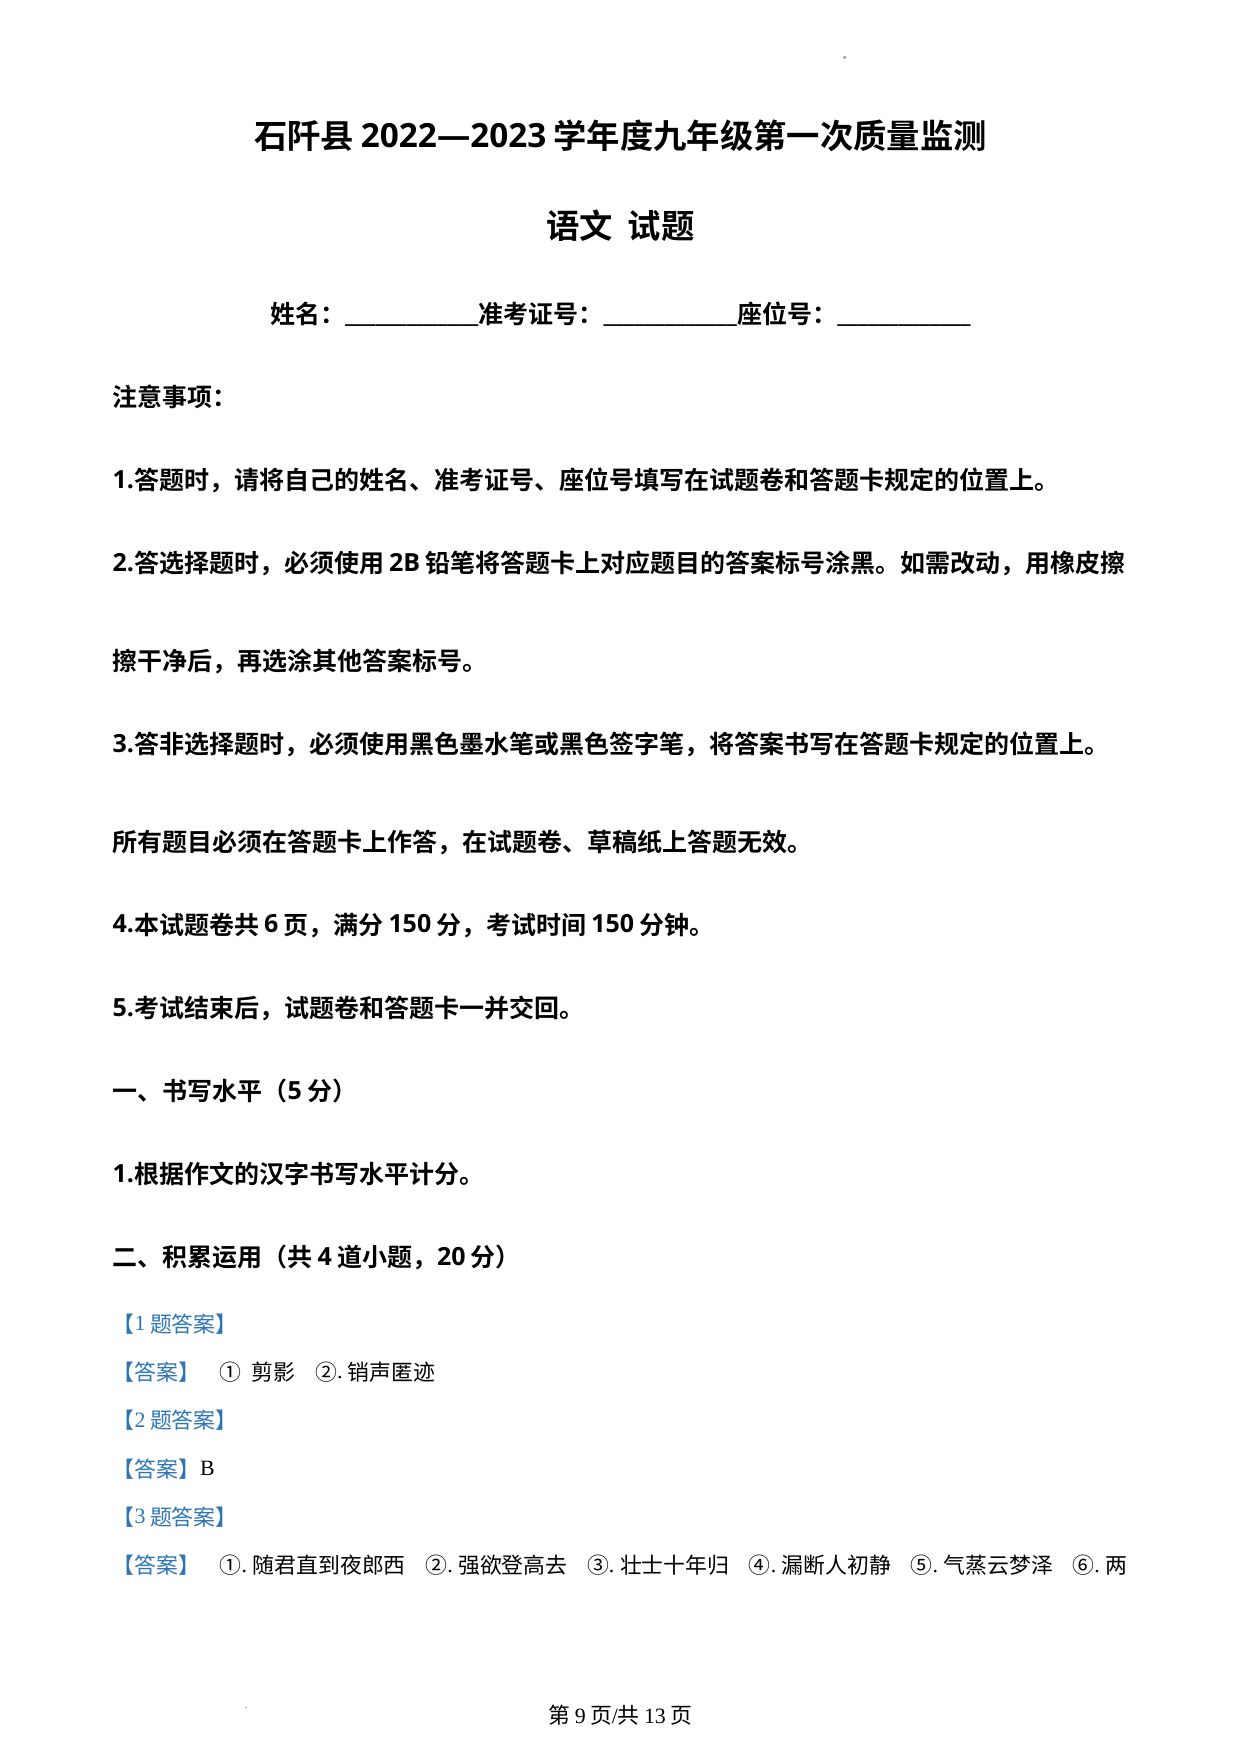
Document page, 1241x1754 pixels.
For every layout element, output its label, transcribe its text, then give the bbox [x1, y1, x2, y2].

text 1.根据作文的汉字书写水平计分。 [112, 1140, 1128, 1205]
text 2.答选择题时，必须使用2B铅笔将答题卡上对应题目的答案标号涂黑。如需改动，用橡皮擦擦干净后，再选涂其他答案标号。 [112, 529, 1128, 692]
text 1.答题时，请将自己的姓名、准考证号、座位号填写在试题卷和答题卡规定的位置上。 [112, 446, 1128, 511]
text 【2题答案】 [112, 1403, 1128, 1436]
text 【3题答案】 [112, 1500, 1128, 1532]
text 二、积累运用（共4道小题，20分） [112, 1223, 1128, 1288]
text 【答案】B [112, 1451, 1128, 1484]
text 石阡县2022—2023学年度九年级第一次质量监测 [112, 102, 1128, 167]
text 【答案】 ① 剪影 ②. 销声匿迹 [112, 1355, 1128, 1387]
text 姓名：_____________准考证号：_____________座位号：_____________ [112, 280, 1128, 345]
text 注意事项： [112, 363, 1128, 428]
text 一、书写水平（5分） [112, 1057, 1128, 1122]
text 语文 试题 [112, 191, 1128, 256]
text 4.本试题卷共6页，满分150分，考试时间150分钟。 [112, 891, 1128, 956]
text 【1题答案】 [112, 1306, 1128, 1339]
text 5.考试结束后，试题卷和答题卡一并交回。 [112, 974, 1128, 1039]
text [112, 1548, 1128, 1581]
text 3.答非选择题时，必须使用黑色墨水笔或黑色签字笔，将答案书写在答题卡规定的位置上。所有题目必须在答题卡上作答，在试题卷、草稿纸上答题无效。 [112, 710, 1128, 873]
